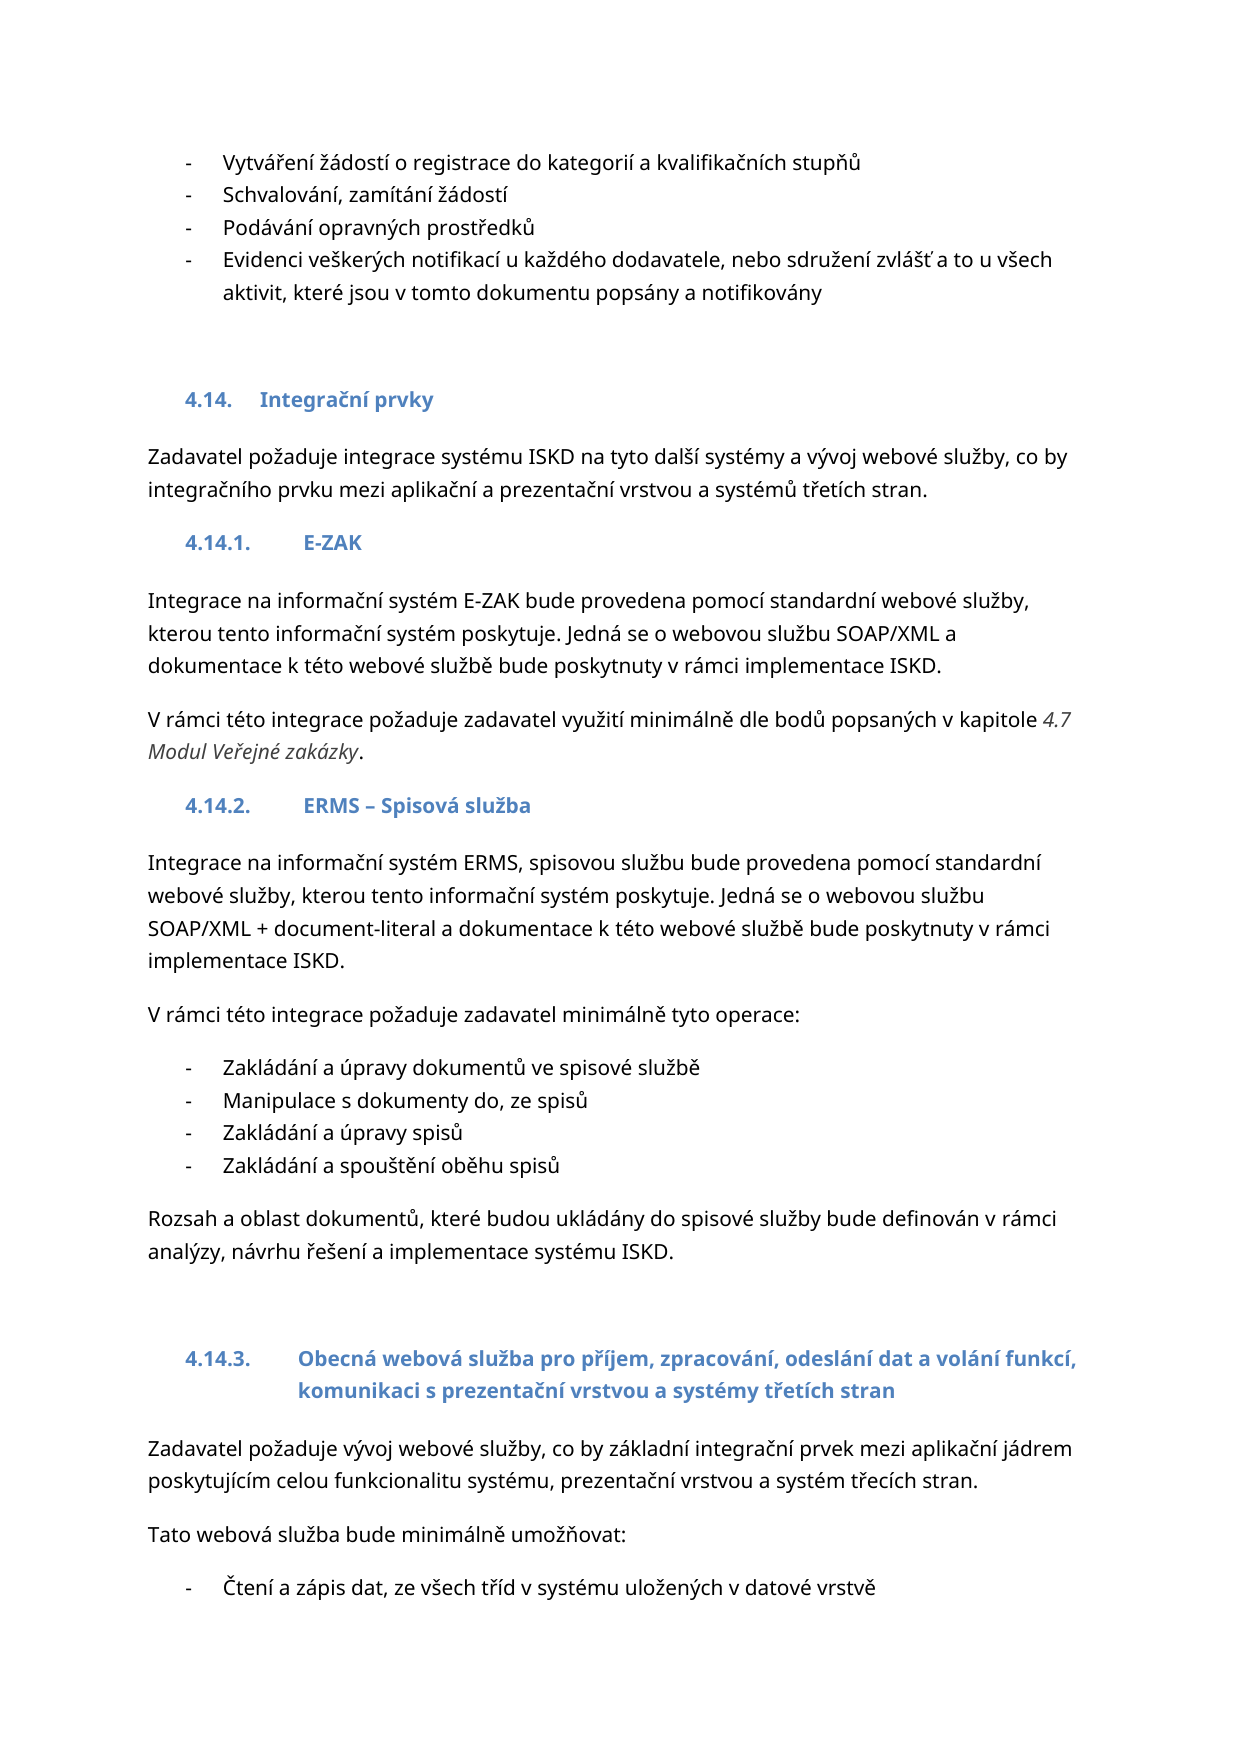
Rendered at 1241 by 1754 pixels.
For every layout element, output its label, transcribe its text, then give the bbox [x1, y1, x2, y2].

list Zakládání a úpravy spisů [185, 1118, 1093, 1147]
text Rozsah a oblast dokumentů, které budou ukládány do spisové služby bude definován v rámci analýzy, návrhu řešení a implementace systému ISKD. [148, 1204, 1093, 1265]
subtitle Integrační prvky [185, 385, 1093, 413]
list Podávání opravných prostředků [185, 213, 1093, 241]
subtitle ERMS – Spisová služba [185, 791, 1093, 819]
text Integrace na informační systém E-ZAK bude provedena pomocí standardní webové služby, kterou tento informační systém poskytuje. Jedná se o webovou službu SOAP/XML a dokumentace k této webové službě bude poskytnuty v rámci implementace ISKD. [148, 586, 1093, 680]
list Manipulace s dokumenty do, ze spisů [185, 1086, 1093, 1114]
subtitle Obecná webová služba pro příjem, zpracování, odeslání dat a volání funkcí, komunikaci s prezentační vrstvou a systémy třetích stran [185, 1344, 1093, 1405]
text V rámci této integrace požaduje zadavatel využití minimálně dle bodů popsaných v kapitole 4.7 Modul Veřejné zakázky. [148, 705, 1093, 766]
list Evidenci veškerých notifikací u každého dodavatele, nebo sdružení zvlášť a to u všech aktivit, které jsou v tomto dokumentu popsány a notifikovány [185, 245, 1093, 306]
text Integrace na informační systém ERMS, spisovou službu bude provedena pomocí standardní webové služby, kterou tento informační systém poskytuje. Jedná se o webovou službu SOAP/XML + document-literal a dokumentace k této webové službě bude poskytnuty v rámci implementace ISKD. [148, 848, 1093, 975]
text V rámci této integrace požaduje zadavatel minimálně tyto operace: [148, 1000, 1093, 1028]
list Schvalování, zamítání žádostí [185, 180, 1093, 209]
text Tato webová služba bude minimálně umožňovat: [148, 1520, 1093, 1548]
list Vytváření žádostí o registrace do kategorií a kvalifikačních stupňů [185, 148, 1093, 176]
text Zadavatel požaduje integrace systému ISKD na tyto další systémy a vývoj webové služby, co by integračního prvku mezi aplikační a prezentační vrstvou a systémů třetích stran. [148, 442, 1093, 503]
list Čtení a zápis dat, ze všech tříd v systému uložených v datové vrstvě [185, 1573, 1093, 1602]
text Zadavatel požaduje vývoj webové služby, co by základní integrační prvek mezi aplikační jádrem poskytujícím celou funkcionalitu systému, prezentační vrstvou a systém třecích stran. [148, 1434, 1093, 1495]
list Zakládání a spouštění oběhu spisů [185, 1151, 1093, 1179]
subtitle E-ZAK [185, 528, 1093, 557]
list Zakládání a úpravy dokumentů ve spisové službě [185, 1053, 1093, 1082]
